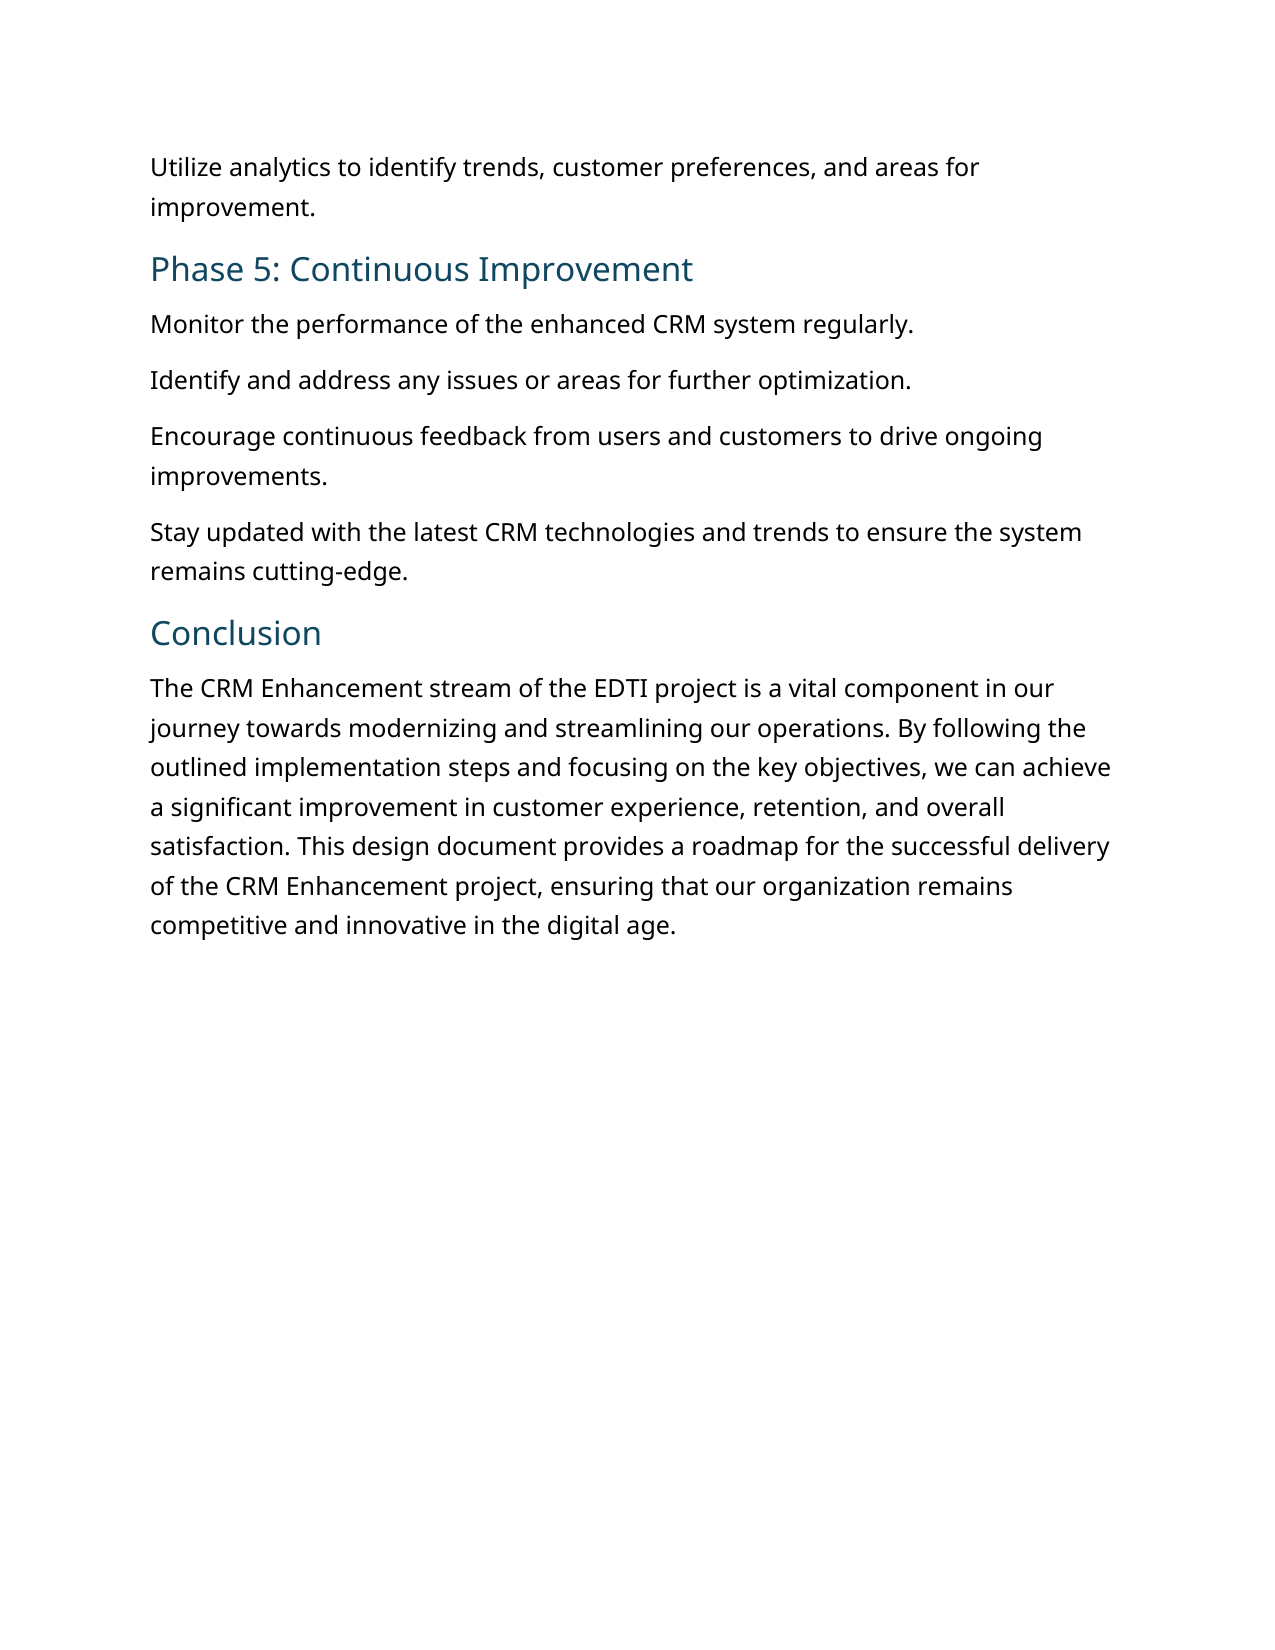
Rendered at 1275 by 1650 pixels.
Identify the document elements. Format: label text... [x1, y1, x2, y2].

text The CRM Enhancement stream of the EDTI project is a vital component in our journey towards modernizing and streamlining our operations. By following the outlined implementation steps and focusing on the key objectives, we can achieve a significant improvement in customer experience, retention, and overall satisfaction. This design document provides a roadmap for the successful delivery of the CRM Enhancement project, ensuring that our organization remains competitive and innovative in the digital age. [150, 671, 1125, 942]
text Identify and address any issues or areas for further optimization. [150, 363, 1125, 397]
text Utilize analytics to identify trends, customer preferences, and areas for improvement. [150, 150, 1125, 223]
text Stay updated with the latest CRM technologies and trends to ensure the system remains cutting-edge. [150, 514, 1125, 588]
subtitle Phase 5: Continuous Improvement [150, 246, 1125, 291]
text Monitor the performance of the enhanced CRM system regularly. [150, 307, 1125, 341]
text Encourage continuous feedback from users and customers to drive ongoing improvements. [150, 419, 1125, 492]
subtitle Conclusion [150, 610, 1125, 656]
